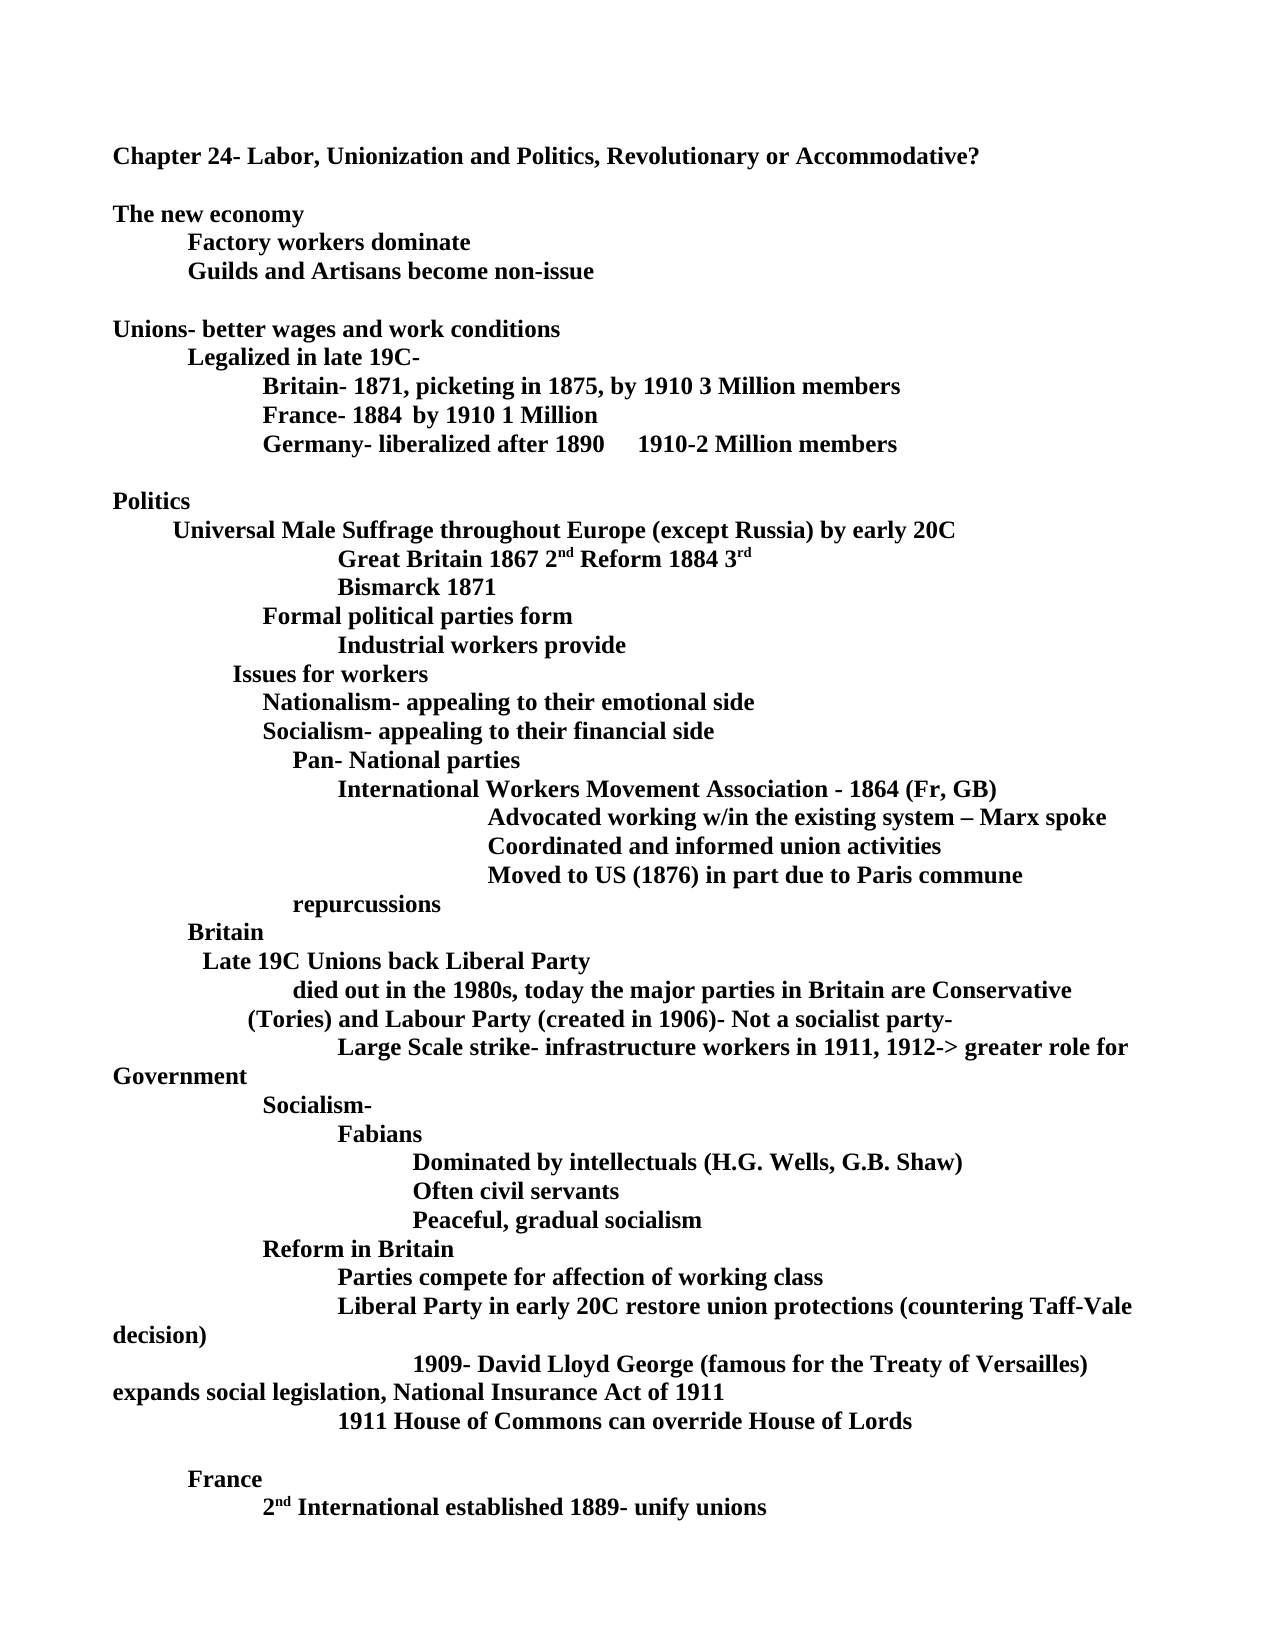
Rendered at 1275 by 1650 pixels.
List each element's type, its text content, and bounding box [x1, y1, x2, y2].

text Liberal Party in early 20C restore union protections (countering Taff-Vale decision) [112, 1291, 1162, 1349]
text 1911 House of Commons can override House of Lords [112, 1406, 1162, 1435]
text Peaceful, gradual socialism [112, 1205, 1162, 1234]
text 2nd International established 1889- unify unions [112, 1492, 1162, 1521]
text died out in the 1980s, today the major parties in Britain are Conservative (Tories) and Labour Party (created in 1906)- Not a socialist party- [247, 975, 1162, 1032]
text Industrial workers provide [112, 630, 1162, 659]
text Issues for workers [202, 659, 1162, 687]
text Politics [112, 486, 1162, 515]
text Britain [112, 917, 1162, 946]
text Nationalism- appealing to their emotional side [232, 687, 1162, 716]
text Britain- 1871, picketing in 1875, by 1910 3 Million members [112, 371, 1162, 400]
text Universal Male Suffrage throughout Europe (except Russia) by early 20C [142, 515, 1162, 544]
text Reform in Britain [112, 1234, 1162, 1262]
text Fabians [112, 1119, 1162, 1147]
text Unions- better wages and work conditions [112, 314, 1162, 342]
text Guilds and Artisans become non-issue [112, 256, 1162, 285]
text Great Britain 1867 2nd Reform 1884 3rd [112, 544, 1162, 572]
text The new economy [112, 199, 1162, 227]
text Large Scale strike- infrastructure workers in 1911, 1912-> greater role for Government [112, 1032, 1162, 1090]
text Often civil servants [112, 1176, 1162, 1205]
text Pan- National parties [247, 745, 1162, 774]
text Dominated by intellectuals (H.G. Wells, G.B. Shaw) [112, 1147, 1162, 1176]
text Late 19C Unions back Liberal Party [157, 946, 1162, 975]
text France [112, 1464, 1162, 1492]
text Germany- liberalized after 1890 1910-2 Million members [112, 429, 1162, 457]
text Bismarck 1871 [112, 572, 1162, 601]
text 1909- David Lloyd George (famous for the Treaty of Versailles) expands social legislation, National Insurance Act of 1911 [112, 1349, 1162, 1406]
text Parties compete for affection of working class [112, 1262, 1162, 1291]
text Factory workers dominate [112, 227, 1162, 256]
text Socialism- [112, 1090, 1162, 1119]
text France- 1884 by 1910 1 Million [112, 400, 1162, 429]
text International Workers Movement Association - 1864 (Fr, GB) [292, 774, 1162, 802]
text Socialism- appealing to their financial side [217, 716, 1162, 745]
text Legalized in late 19C- [112, 342, 1162, 371]
text Coordinated and informed union activities [292, 831, 1162, 860]
text Chapter 24- Labor, Unionization and Politics, Revolutionary or Accommodative? [112, 141, 1162, 170]
text Moved to US (1876) in part due to Paris commune repurcussions [292, 860, 1162, 917]
text Formal political parties form [112, 601, 1162, 630]
text Advocated working w/in the existing system – Marx spoke [292, 802, 1162, 831]
